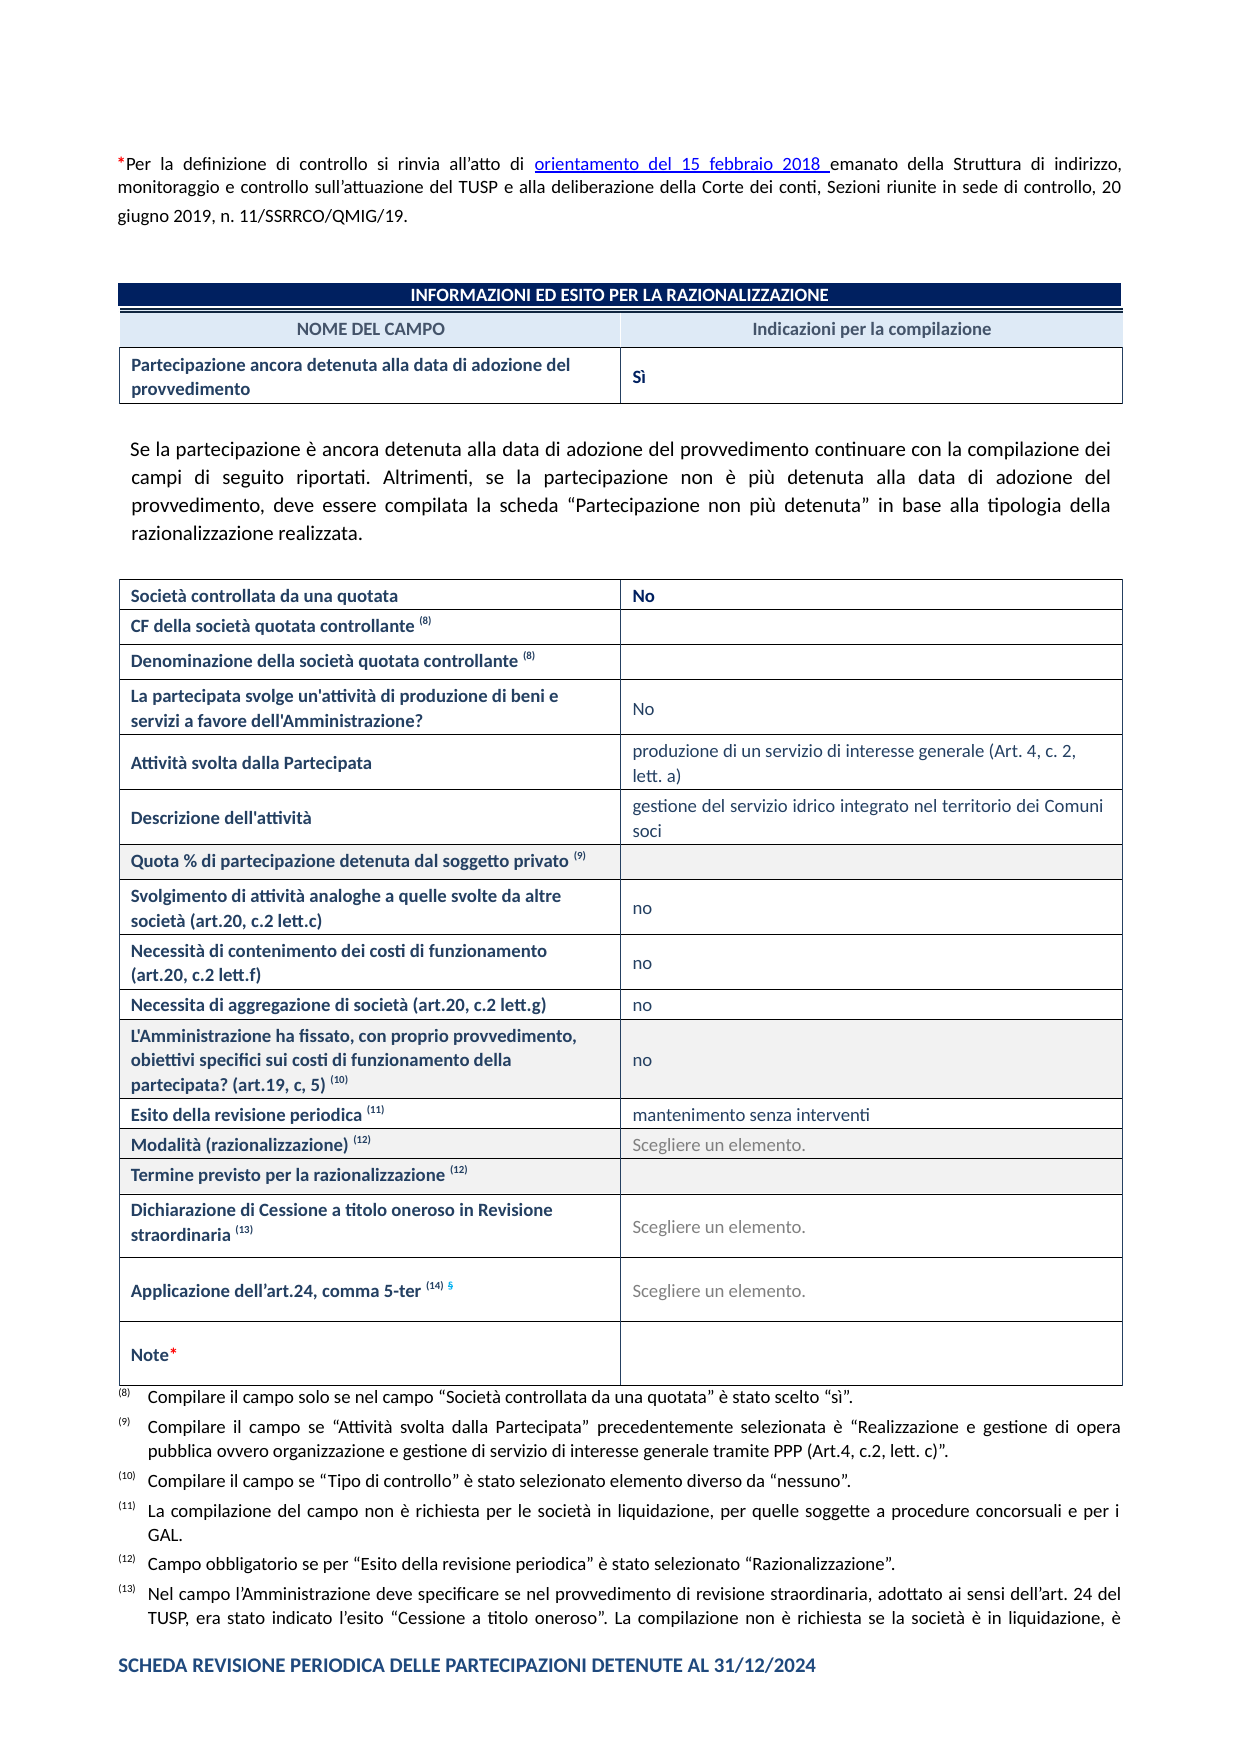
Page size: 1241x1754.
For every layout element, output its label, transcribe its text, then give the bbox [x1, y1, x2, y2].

text *Per la definizione di controllo si rinvia all’atto di orientamento del 15 febbraio 2018 emanato della Struttura di indirizzo, monitoraggio e controllo sull’attuazione del TUSP e alla deliberazione della Corte dei conti, Sezioni riunite in sede di controllo, 20 giugno 2019, n. 11/SSRRCO/QMIG/19. [116, 152, 1122, 228]
table_header NOME DEL CAMPO [120, 313, 620, 347]
table_cell Termine previsto per la razionalizzazione (12) [120, 1159, 620, 1193]
table_cell Modalità (razionalizzazione) (12) [120, 1129, 620, 1158]
table_cell mantenimento senza interventi [621, 1099, 1122, 1128]
table_cell Denominazione della società quotata controllante (8) [120, 645, 620, 679]
table_cell Sì [621, 348, 752, 403]
table_cell Descrizione dell'attività [120, 790, 620, 844]
table_cell Esito della revisione periodica (11) [120, 1099, 620, 1128]
list La compilazione del campo non è richiesta per le società in liquidazione, per quelle soggette a procedure concorsuali e per i GAL. [118, 1499, 1122, 1546]
table_header No [621, 580, 1122, 609]
table_cell Attività svolta dalla Partecipata [120, 735, 620, 789]
table_cell CF della società quotata controllante (8) [120, 610, 620, 644]
table_cell no [621, 1020, 1122, 1098]
subtitle INFORMAZIONI ED ESITO PER LA RAZIONALIZZAZIONE [118, 283, 1121, 306]
table_cell Scegliere un elemento. [621, 1258, 1122, 1321]
list Campo obbligatorio se per “Esito della revisione periodica” è stato selezionato “Razionalizzazione”. [118, 1552, 1122, 1575]
list Compilare il campo solo se nel campo “Società controllata da una quotata” è stato scelto “sì”. [118, 1386, 1122, 1408]
table_cell Applicazione dell’art.24, comma 5-ter (14) § [120, 1258, 620, 1321]
table_cell [621, 1322, 1122, 1384]
list Compilare il campo se “Attività svolta dalla Partecipata” precedentemente selezionata è “Realizzazione e gestione di opera pubblica ovvero organizzazione e gestione di servizio di interesse generale tramite PPP (Art.4, c.2, lett. c)”. [118, 1415, 1122, 1462]
table_cell Scegliere un elemento. [621, 1195, 1122, 1257]
table_header Società controllata da una quotata [120, 580, 620, 609]
table_cell [621, 845, 1122, 879]
list Compilare il campo se “Tipo di controllo” è stato selezionato elemento diverso da “nessuno”. [118, 1469, 1122, 1492]
table_cell Scegliere un elemento. [621, 1129, 1122, 1158]
table_cell No [621, 680, 1122, 734]
table_cell produzione di un servizio di interesse generale (Art. 4, c. 2, lett. a) [621, 735, 1122, 789]
table_cell Necessità di contenimento dei costi di funzionamento (art.20, c.2 lett.f) [120, 935, 620, 988]
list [118, 1582, 1122, 1629]
table_cell Partecipazione ancora detenuta alla data di adozione del provvedimento [120, 348, 620, 403]
table_cell [752, 348, 1122, 403]
text Se la partecipazione è ancora detenuta alla data di adozione del provvedimento continuare con la compilazione dei campi di seguito riportati. Altrimenti, se la partecipazione non è più detenuta alla data di adozione del provvedimento, deve essere compilata la scheda “Partecipazione non più detenuta” in base alla tipologia della razionalizzazione realizzata. [130, 436, 1113, 546]
table_cell L'Amministrazione ha fissato, con proprio provvedimento, obiettivi specifici sui costi di funzionamento della partecipata? (art.19, c, 5) (10) [120, 1020, 620, 1098]
table_cell Svolgimento di attività analoghe a quelle svolte da altre società (art.20, c.2 lett.c) [120, 880, 620, 934]
table_cell [621, 1159, 1122, 1193]
table_cell no [621, 990, 1122, 1019]
table_cell Necessita di aggregazione di società (art.20, c.2 lett.g) [120, 990, 620, 1019]
table_cell Dichiarazione di Cessione a titolo oneroso in Revisione straordinaria (13) [120, 1195, 620, 1257]
table_cell [621, 645, 1122, 679]
table_cell gestione del servizio idrico integrato nel territorio dei Comuni soci [621, 790, 1122, 844]
table_cell [621, 610, 1122, 644]
table_cell no [621, 880, 1122, 934]
table_cell Note* [120, 1322, 620, 1384]
table_cell Quota % di partecipazione detenuta dal soggetto privato (9) [120, 845, 620, 879]
table_cell La partecipata svolge un'attività di produzione di beni e servizi a favore dell'Amministrazione? [120, 680, 620, 734]
table_header [621, 313, 752, 347]
table_header Indicazioni per la compilazione [752, 313, 1123, 347]
table_cell no [621, 935, 1122, 988]
